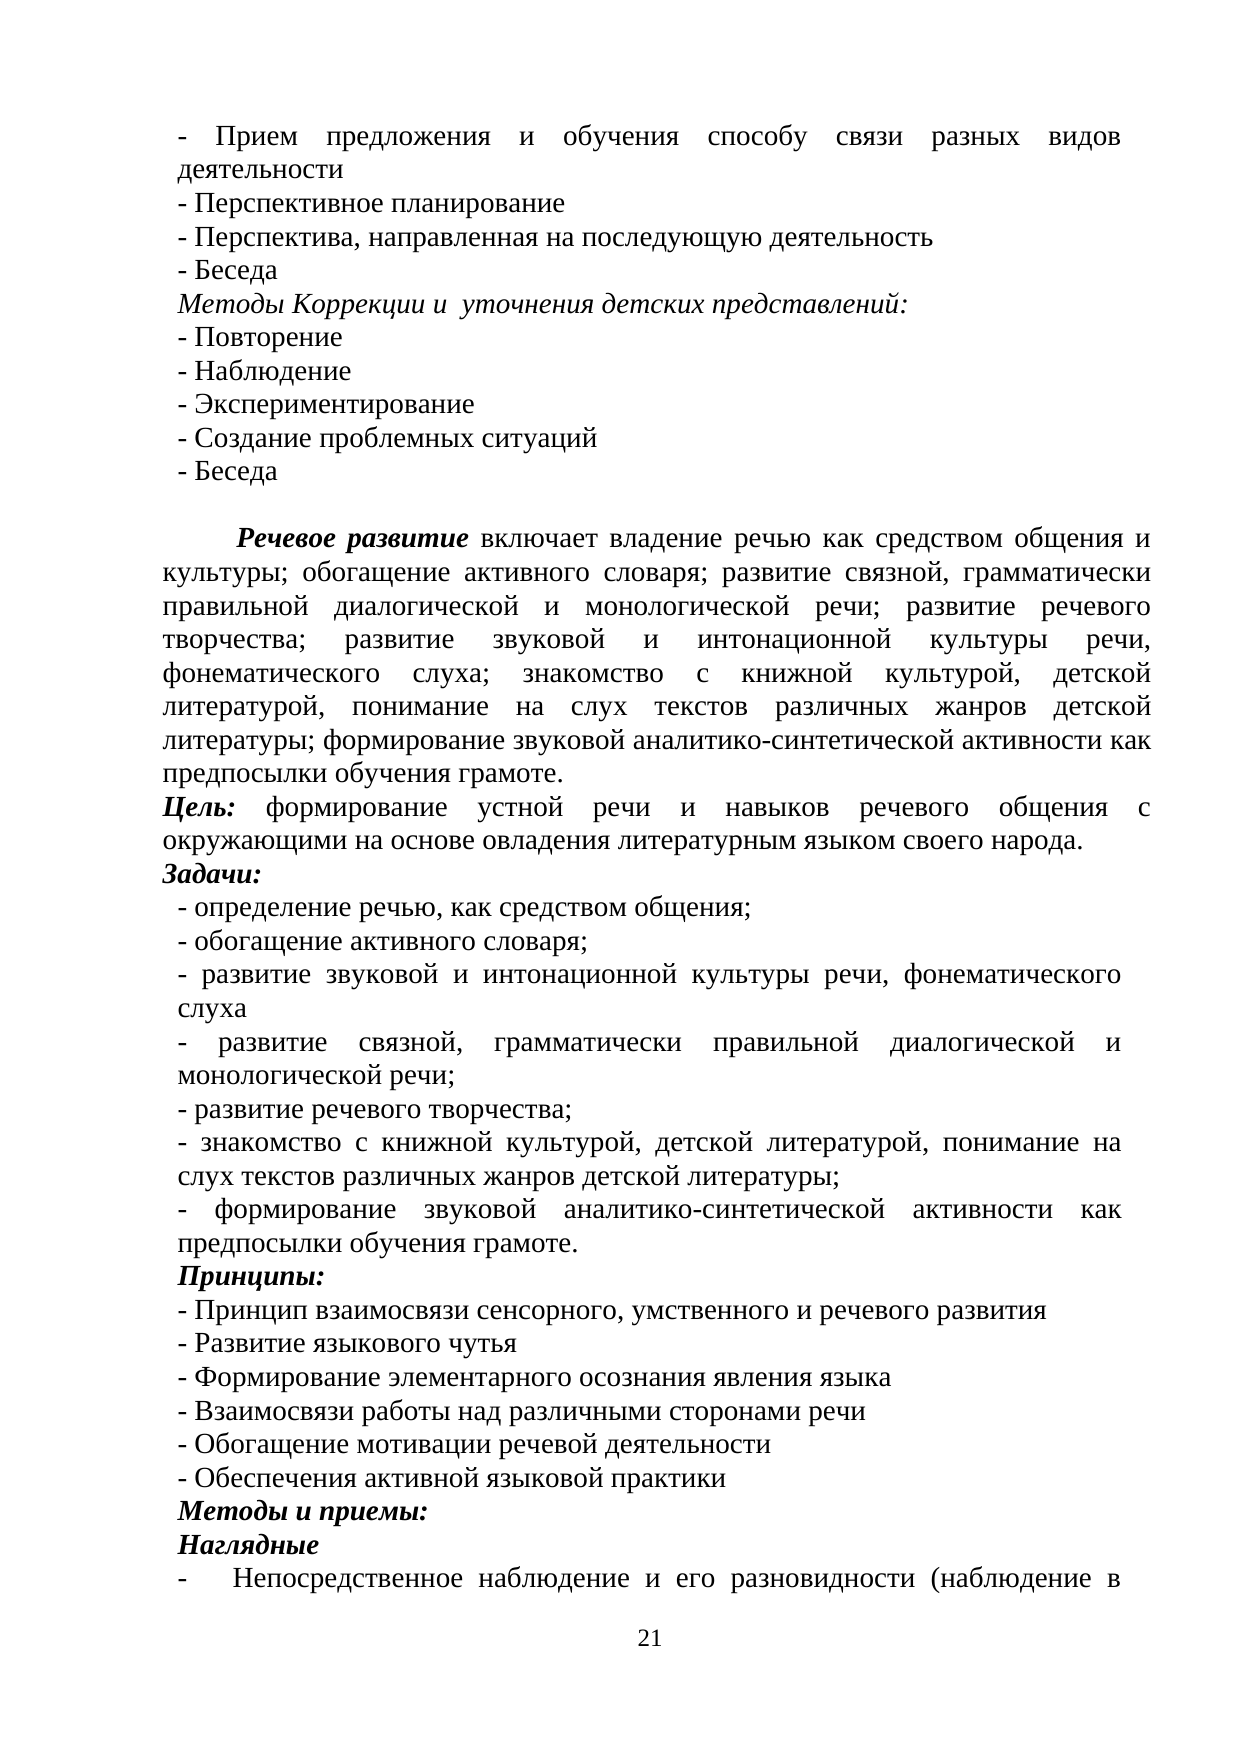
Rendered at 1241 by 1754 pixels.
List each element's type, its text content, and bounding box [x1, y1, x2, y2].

text - обогащение активного словаря; [177, 923, 1122, 957]
text Методы и приемы: [177, 1493, 1122, 1527]
text - Повторение [177, 319, 1122, 353]
text Методы Коррекции и уточнения детских представлений: [177, 286, 1122, 319]
text - развитие связной, грамматически правильной диалогической и монологической речи; [177, 1024, 1122, 1091]
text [177, 1560, 1122, 1594]
text Задачи: [162, 856, 1152, 889]
text - Перспективное планирование [177, 185, 1122, 219]
text Цель: формирование устной речи и навыков речевого общения с окружающими на основе овладения литературным языком своего народа. [162, 789, 1152, 856]
text - развитие звуковой и интонационной культуры речи, фонематического слуха [177, 957, 1122, 1024]
text Речевое развитие включает владение речью как средством общения и культуры; обогащение активного словаря; развитие связной, грамматически правильной диалогической и монологической речи; развитие речевого творчества; развитие звуковой и интонационной культуры речи, фонематического слуха; знакомство с книжной культурой, детской литературой, понимание на слух текстов различных жанров детской литературы; формирование звуковой аналитико-синтетической активности как предпосылки обучения грамоте. [162, 521, 1152, 789]
text - определение речью, как средством общения; [177, 889, 1122, 923]
text - Обогащение мотивации речевой деятельности [177, 1426, 1122, 1460]
text - Принцип взаимосвязи сенсорного, умственного и речевого развития [177, 1292, 1122, 1326]
text Принципы: [177, 1258, 1122, 1292]
text - Наблюдение [177, 353, 1122, 386]
text - Создание проблемных ситуаций [177, 420, 1122, 453]
text - Экспериментирование [177, 386, 1122, 420]
text - Взаимосвязи работы над различными сторонами речи [177, 1393, 1122, 1426]
text - Перспектива, направленная на последующую деятельность [177, 219, 1122, 252]
text - Беседа [177, 453, 1122, 487]
text - Формирование элементарного осознания явления языка [177, 1359, 1122, 1393]
text - Обеспечения активной языковой практики [177, 1460, 1122, 1493]
text Наглядные [177, 1527, 1122, 1560]
text - Прием предложения и обучения способу связи разных видов деятельности [177, 118, 1122, 185]
text - развитие речевого творчества; [177, 1091, 1122, 1124]
text - формирование звуковой аналитико-синтетической активности как предпосылки обучения грамоте. [177, 1191, 1122, 1258]
text - знакомство с книжной культурой, детской литературой, понимание на слух текстов различных жанров детской литературы; [177, 1124, 1122, 1191]
text - Беседа [177, 252, 1122, 286]
text - Развитие языкового чутья [177, 1326, 1122, 1359]
